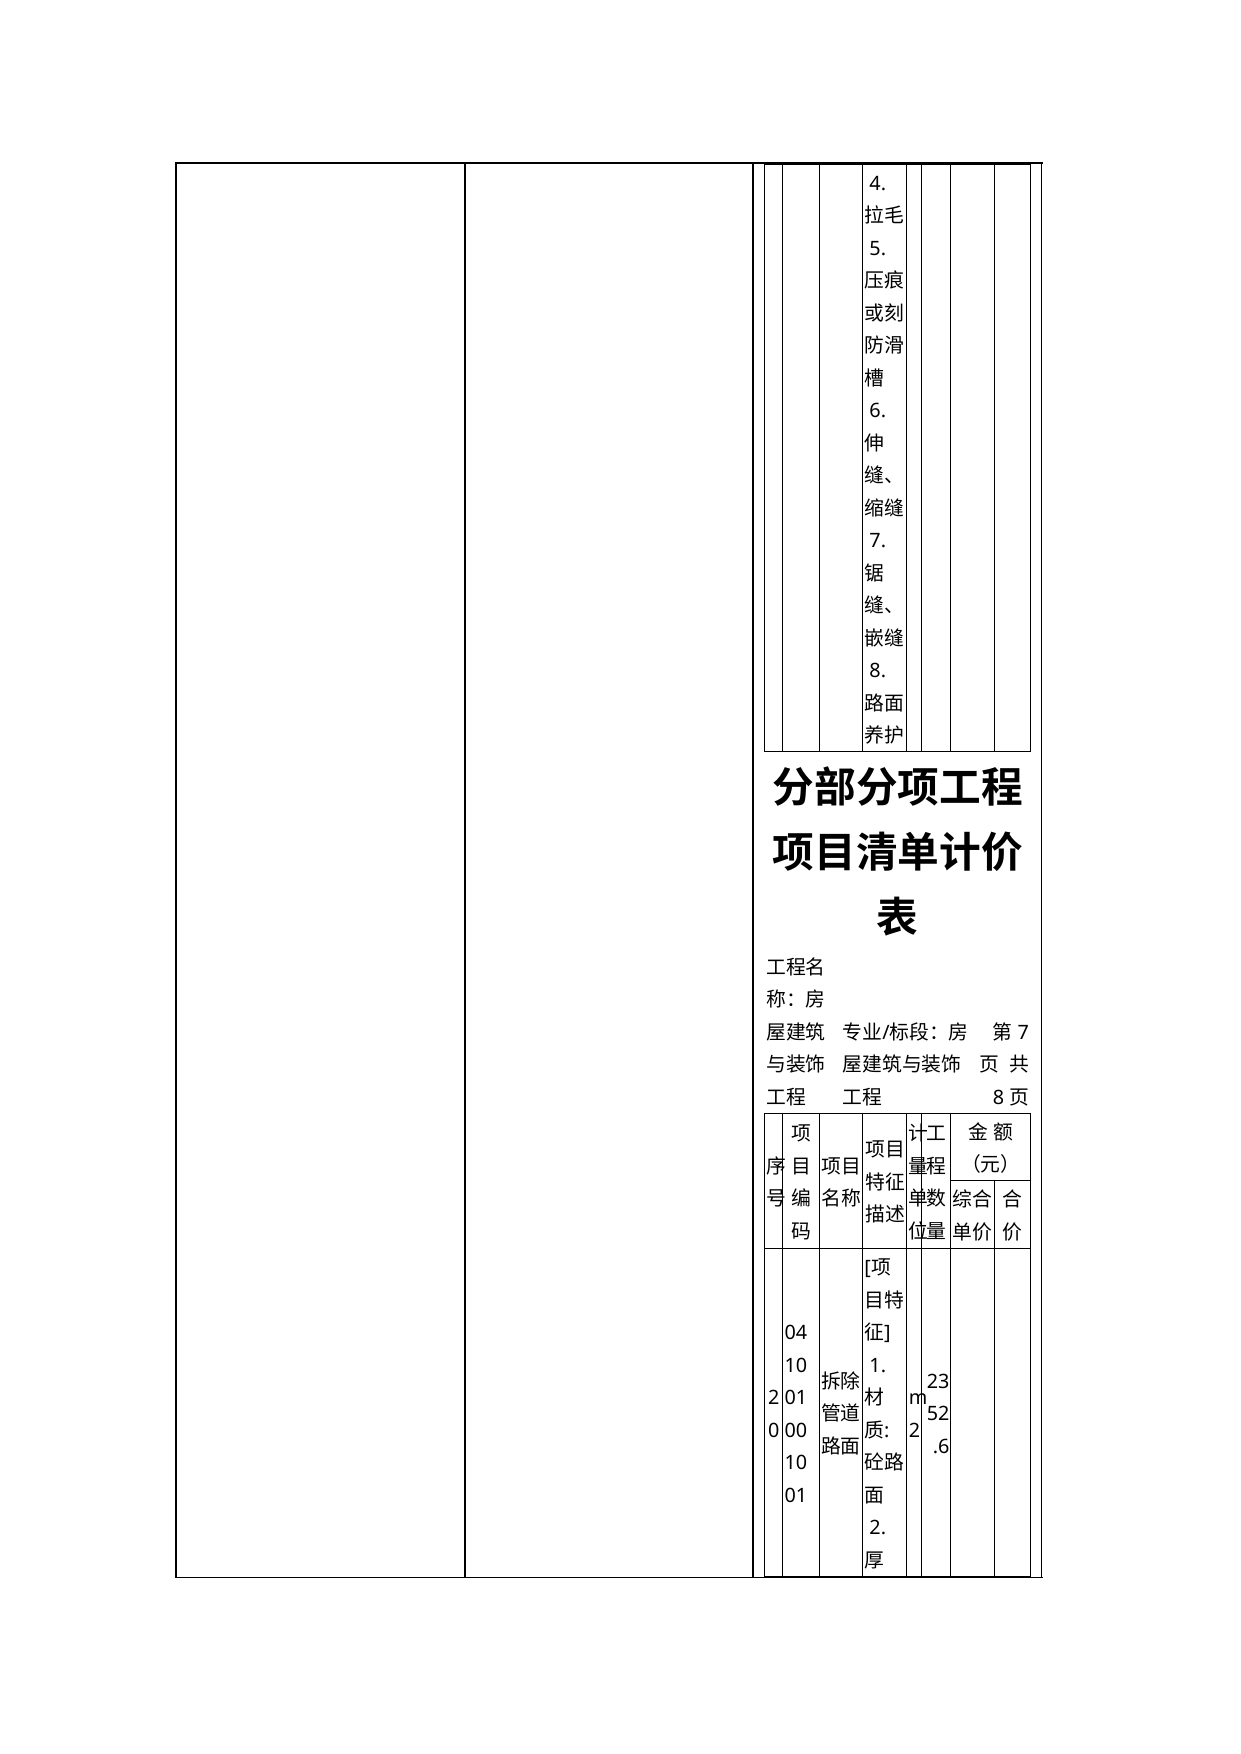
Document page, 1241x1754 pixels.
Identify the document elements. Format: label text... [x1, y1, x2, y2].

table_cell [466, 164, 752, 1577]
table_cell 1 [177, 164, 464, 1577]
